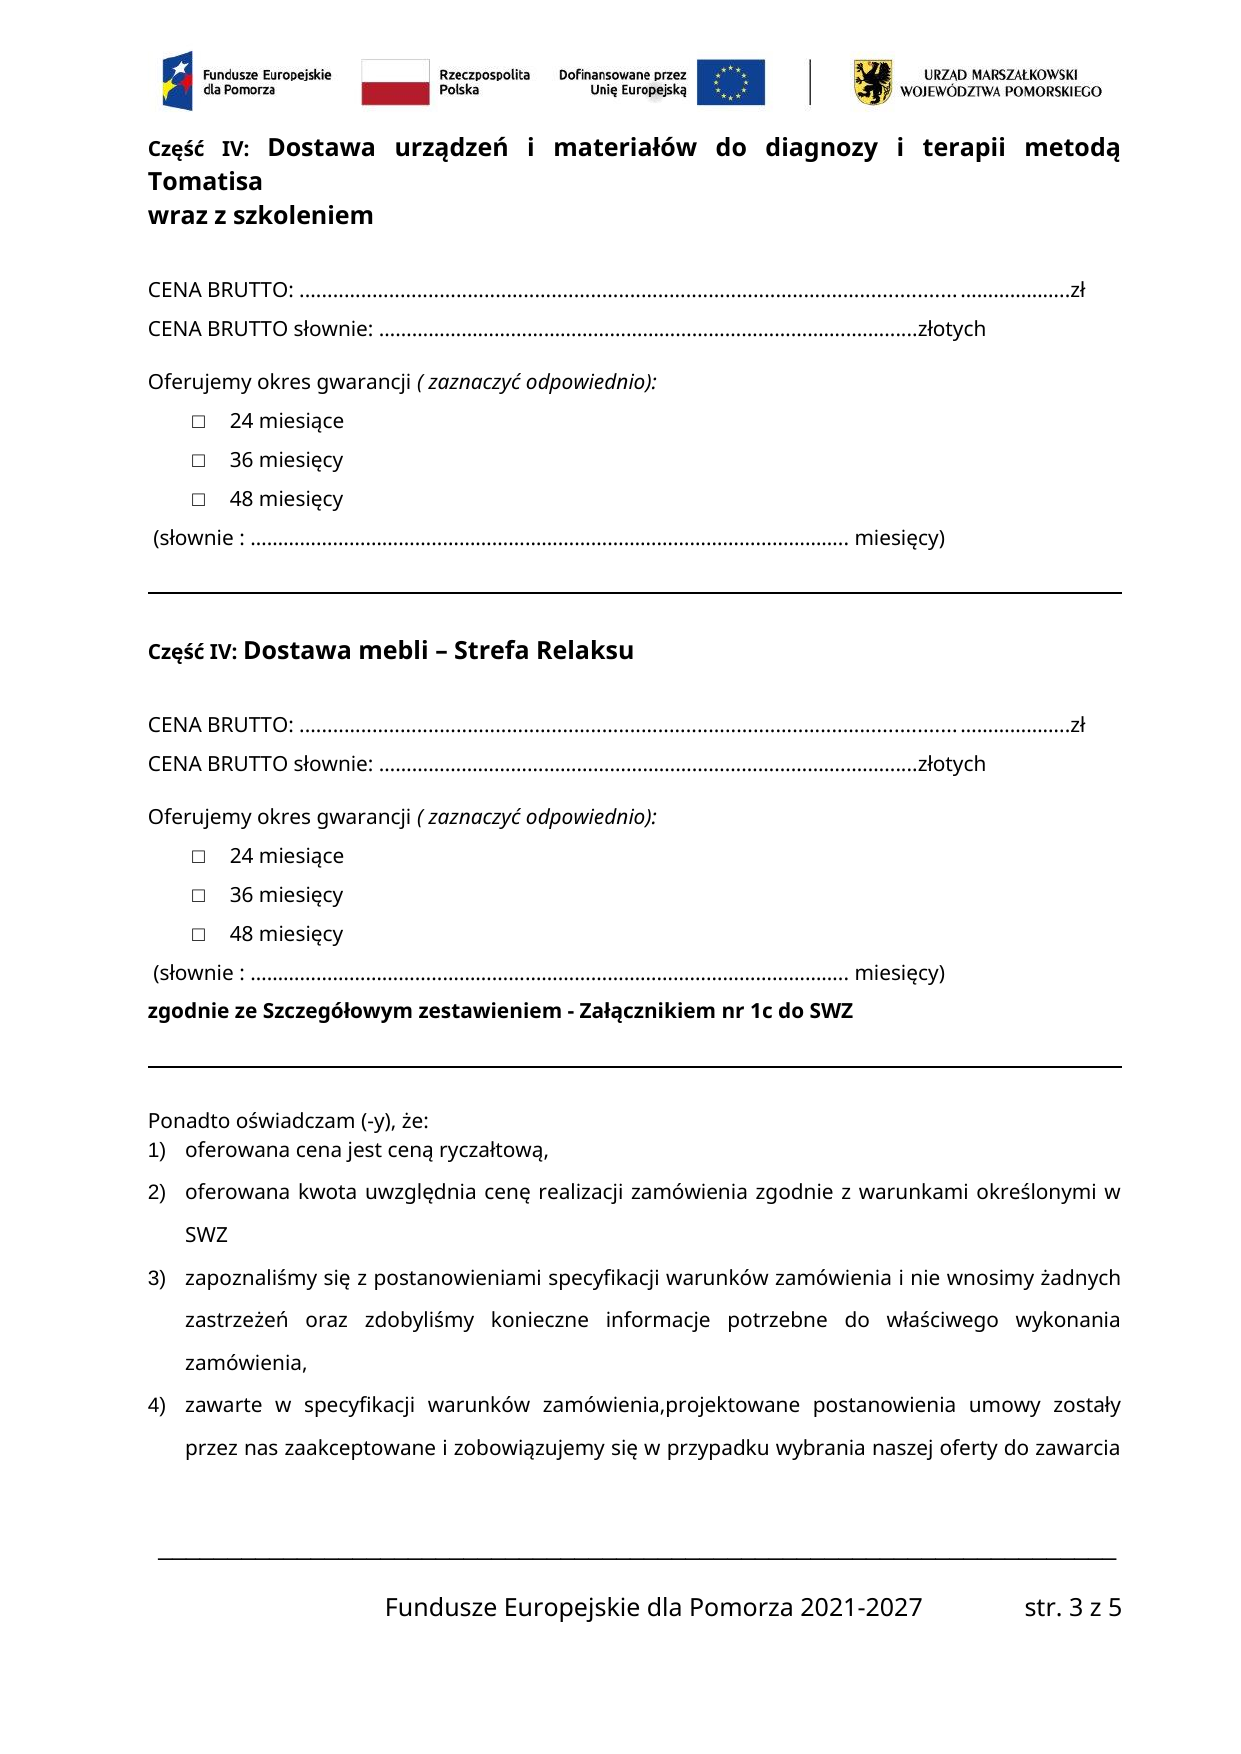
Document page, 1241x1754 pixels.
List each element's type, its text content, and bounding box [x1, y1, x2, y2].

list 36 miesięcy [192, 880, 1122, 908]
list oferowana cena jest ceną ryczałtową, [148, 1135, 1122, 1163]
text (słownie : ……………………………..……………………………………………………………….. miesięcy) [148, 958, 1122, 986]
text (słownie : ……………………………..……………………………………………………………….. miesięcy) [148, 523, 1122, 551]
picture [147, 35, 1123, 126]
text Ponadto oświadczam (-y), że: [148, 1106, 1122, 1135]
list 36 miesięcy [192, 445, 1122, 474]
text CENA BRUTTO: ………………..zł [148, 710, 1122, 739]
text CENA BRUTTO: ………………..zł [148, 275, 1122, 304]
text Oferujemy okres gwarancji ( zaznaczyć odpowiednio): [148, 367, 1122, 396]
text CENA BRUTTO słownie: …………………………………………………………………………..……......złotych [148, 314, 1122, 343]
list 48 miesięcy [192, 919, 1122, 947]
text Część IV: Dostawa mebli – Strefa Relaksu [148, 633, 1122, 667]
text Część IV: Dostawa urządzeń i materiałów do diagnozy i terapii metodą Tomatisa wraz z szkoleniem [148, 130, 1122, 232]
list 24 miesiące [192, 841, 1122, 869]
text Oferujemy okres gwarancji ( zaznaczyć odpowiednio): [148, 802, 1122, 831]
list 48 miesięcy [192, 484, 1122, 513]
list oferowana kwota uwzględnia cenę realizacji zamówienia zgodnie z warunkami określonymi w SWZ [148, 1177, 1122, 1248]
list 24 miesiące [192, 406, 1122, 435]
text CENA BRUTTO słownie: …………………………………………………………………………..……......złotych [148, 749, 1122, 777]
list zapoznaliśmy się z postanowieniami specyfikacji warunków zamówienia i nie wnosimy żadnych zastrzeżeń oraz zdobyliśmy konieczne informacje potrzebne do właściwego wykonania zamówienia, [148, 1263, 1122, 1376]
text zgodnie ze Szczegółowym zestawieniem - Załącznikiem nr 1c do SWZ [148, 997, 1122, 1025]
